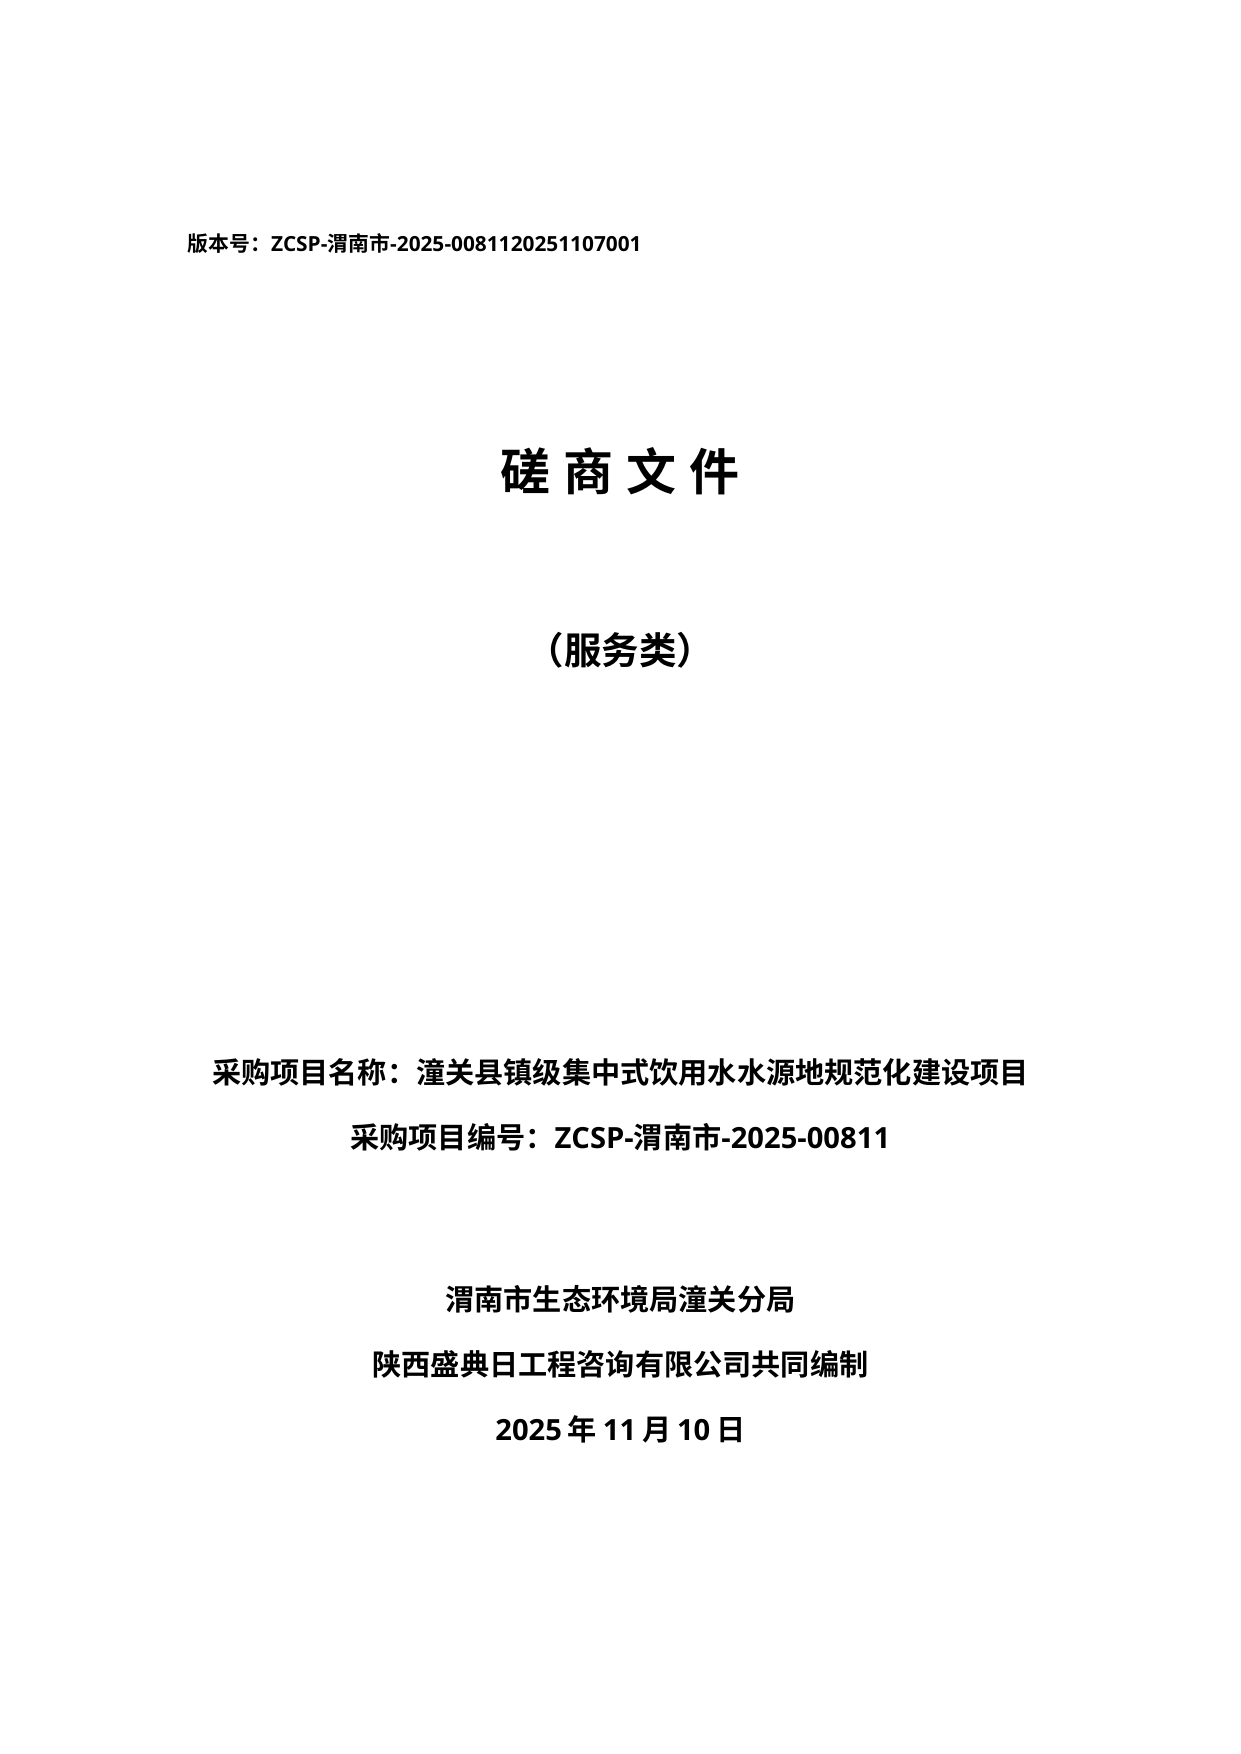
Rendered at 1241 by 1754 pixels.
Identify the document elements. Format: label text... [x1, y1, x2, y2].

text （服务类） [187, 617, 1053, 1039]
text 采购项目编号：ZCSP-渭南市-2025-00811 [187, 1104, 1053, 1267]
text 磋 商 文 件 [187, 422, 1053, 617]
text 陕西盛典日工程咨询有限公司共同编制 [187, 1332, 1053, 1397]
text 采购项目名称：潼关县镇级集中式饮用水水源地规范化建设项目 [187, 1039, 1053, 1104]
text 2025年11月10日 [187, 1397, 1053, 1462]
text 渭南市生态环境局潼关分局 [187, 1267, 1053, 1332]
text 版本号：ZCSP-渭南市-2025-0081120251107001 [187, 227, 1053, 422]
